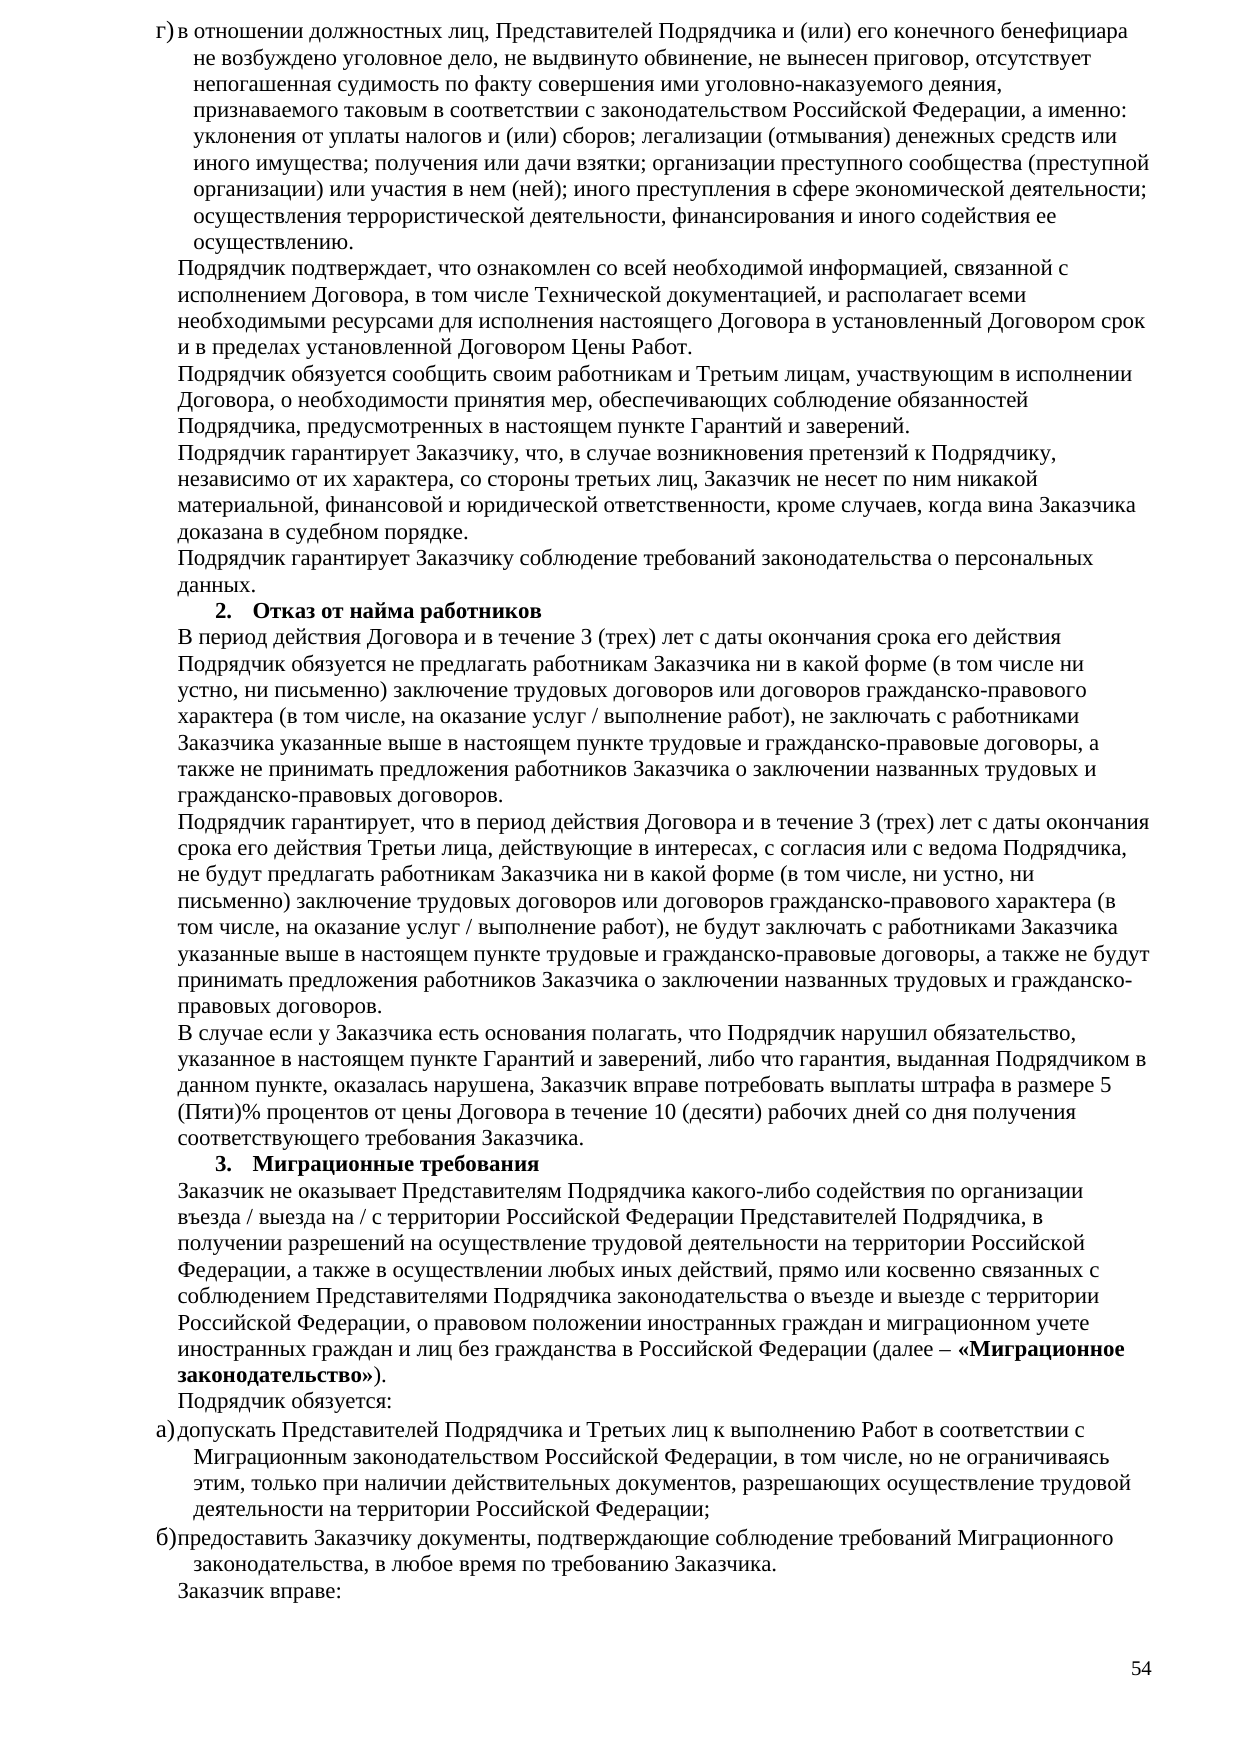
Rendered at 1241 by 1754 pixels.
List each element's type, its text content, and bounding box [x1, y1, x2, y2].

text Подрядчик гарантирует, что в период действия Договора и в течение 3 (трех) лет с даты окончания срока его действия Третьи лица, действующие в интересах, с согласия или с ведома Подрядчика, не будут предлагать работникам Заказчика ни в какой форме (в том числе, ни устно, ни письменно) заключение трудовых договоров или договоров гражданско-правового характера (в том числе, на оказание услуг / выполнение работ), не будут заключать с работниками Заказчика указанные выше в настоящем пункте трудовые и гражданско-правовые договоры, а также не будут принимать предложения работников Заказчика о заключении названных трудовых и гражданско-правовых договоров. [177, 808, 1152, 1019]
text Заказчик вправе: [177, 1577, 1152, 1603]
text Подрядчик обязуется сообщить своим работникам и Третьим лицам, участвующим в исполнении Договора, о необходимости принятия мер, обеспечивающих соблюдение обязанностей Подрядчика, предусмотренных в настоящем пункте Гарантий и заверений. [177, 360, 1152, 439]
list Отказ от найма работников [215, 597, 1152, 623]
list предоставить Заказчику документы, подтверждающие соблюдение требований Миграционного законодательства, в любое время по требованию Заказчика. [156, 1522, 1152, 1577]
text Подрядчик обязуется: [177, 1388, 1152, 1414]
list в отношении должностных лиц, Представителей Подрядчика и (или) его конечного бенефициара не возбуждено уголовное дело, не выдвинуто обвинение, не вынесен приговор, отсутствует непогашенная судимость по факту совершения ими уголовно-наказуемого деяния, признаваемого таковым в соответствии с законодательством Российской Федерации, а именно: уклонения от уплаты налогов и (или) сборов; легализации (отмывания) денежных средств или иного имущества; получения или дачи взятки; организации преступного сообщества (преступной организации) или участия в нем (ней); иного преступления в сфере экономической деятельности; осуществления террористической деятельности, финансирования и иного содействия ее осуществлению. [156, 15, 1152, 254]
text Подрядчик подтверждает, что ознакомлен со всей необходимой информацией, связанной с исполнением Договора, в том числе Технической документацией, и располагает всеми необходимыми ресурсами для исполнения настоящего Договора в установленный Договором срок и в пределах установленной Договором Цены Работ. [177, 254, 1152, 360]
text В случае если у Заказчика есть основания полагать, что Подрядчик нарушил обязательство, указанное в настоящем пункте Гарантий и заверений, либо что гарантия, выданная Подрядчиком в данном пункте, оказалась нарушена, Заказчик вправе потребовать выплаты штрафа в размере 5 (Пяти)% процентов от цены Договора в течение 10 (десяти) рабочих дней со дня получения соответствующего требования Заказчика. [177, 1019, 1152, 1150]
list Миграционные требования [215, 1150, 1152, 1177]
text В период действия Договора и в течение 3 (трех) лет с даты окончания срока его действия Подрядчик обязуется не предлагать работникам Заказчика ни в какой форме (в том числе ни устно, ни письменно) заключение трудовых договоров или договоров гражданско-правового характера (в том числе, на оказание услуг / выполнение работ), не заключать с работниками Заказчика указанные выше в настоящем пункте трудовые и гражданско-правовые договоры, а также не принимать предложения работников Заказчика о заключении названных трудовых и гражданско-правовых договоров. [177, 623, 1152, 808]
text Подрядчик гарантирует Заказчику соблюдение требований законодательства о персональных данных. [177, 544, 1152, 597]
list допускать Представителей Подрядчика и Третьих лиц к выполнению Работ в соответствии с Миграционным законодательством Российской Федерации, в том числе, но не ограничиваясь этим, только при наличии действительных документов, разрешающих осуществление трудовой деятельности на территории Российской Федерации; [156, 1414, 1152, 1522]
text Подрядчик гарантирует Заказчику, что, в случае возникновения претензий к Подрядчику, независимо от их характера, со стороны третьих лиц, Заказчик не несет по ним никакой материальной, финансовой и юридической ответственности, кроме случаев, когда вина Заказчика доказана в судебном порядке. [177, 439, 1152, 544]
text Заказчик не оказывает Представителям Подрядчика какого-либо содействия по организации въезда / выезда на / с территории Российской Федерации Представителей Подрядчика, в получении разрешений на осуществление трудовой деятельности на территории Российской Федерации, а также в осуществлении любых иных действий, прямо или косвенно связанных с соблюдением Представителями Подрядчика законодательства о въезде и выезде с территории Российской Федерации, о правовом положении иностранных граждан и миграционном учете иностранных граждан и лиц без гражданства в Российской Федерации (далее – «Миграционное законодательство»). [177, 1177, 1152, 1388]
